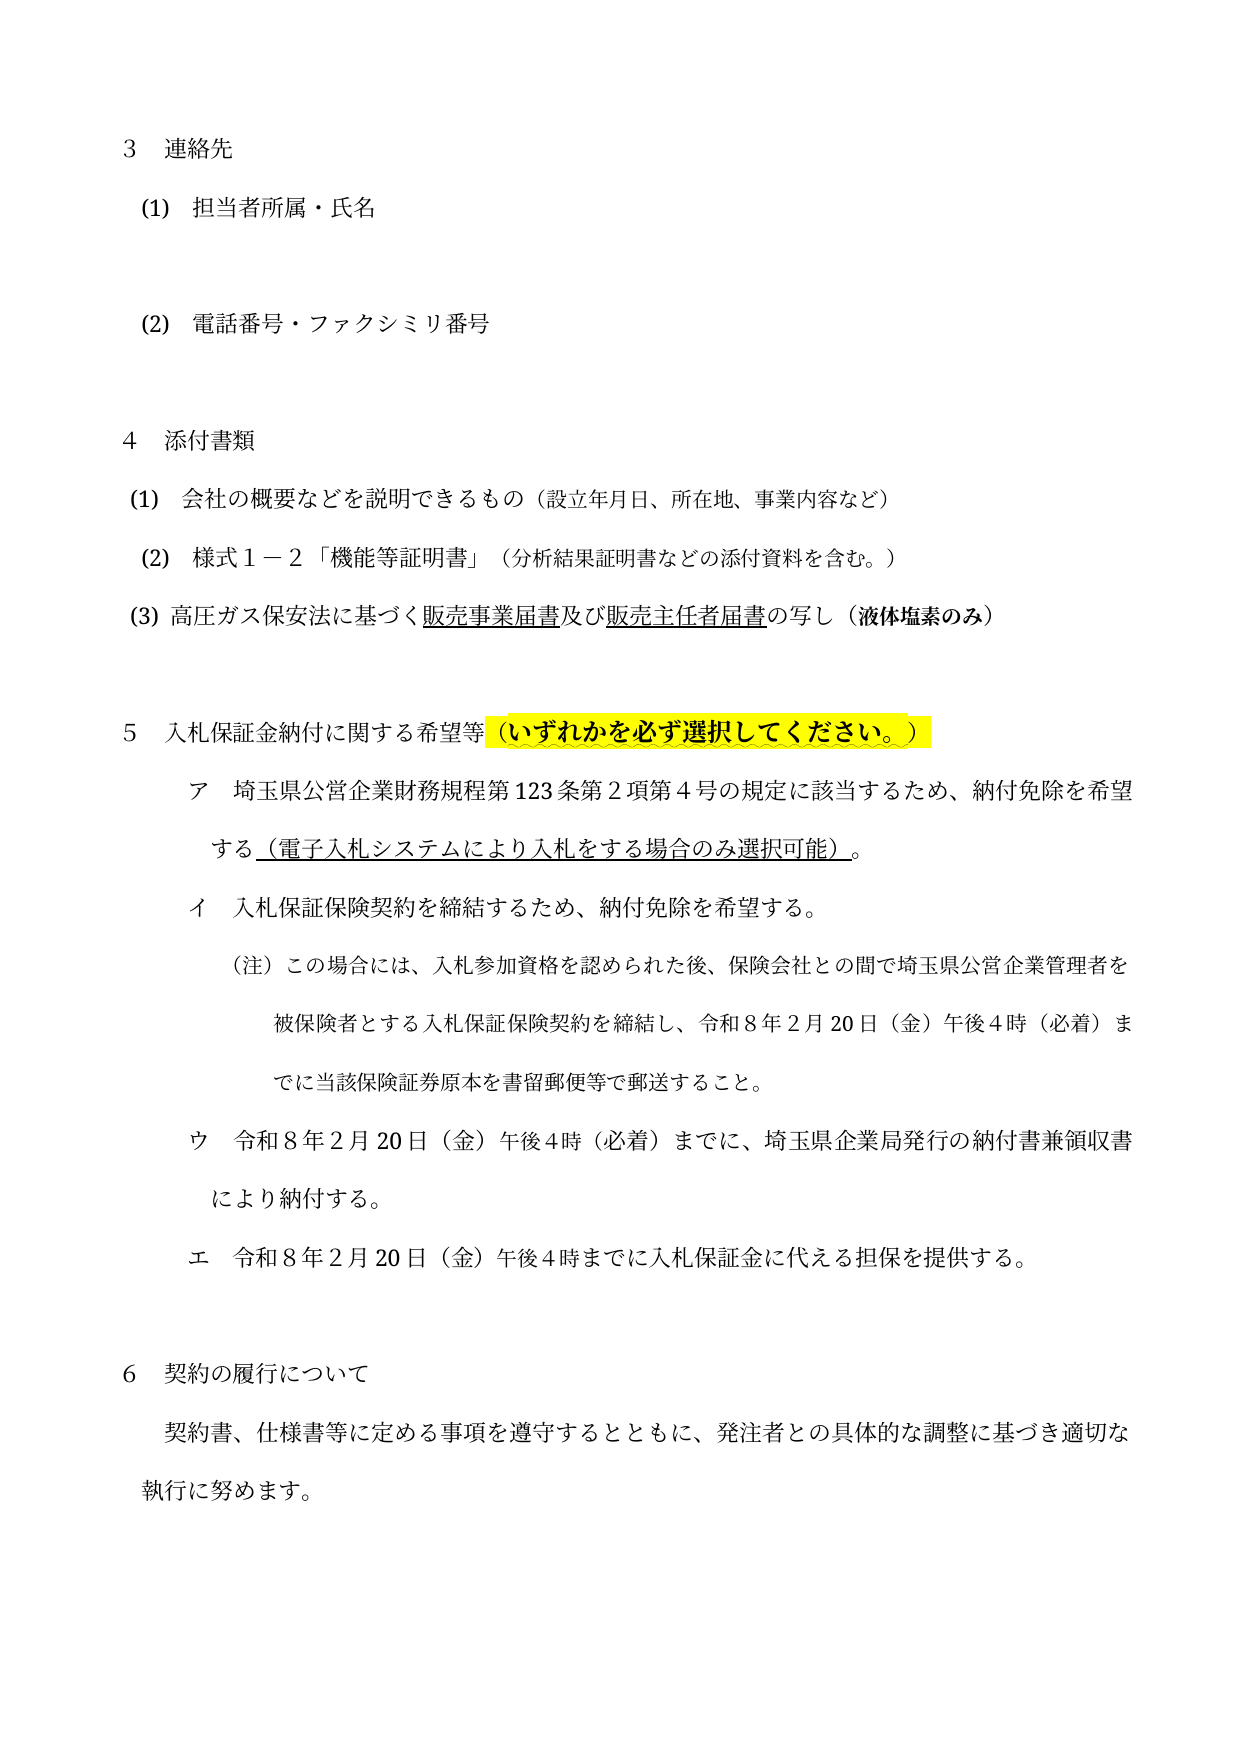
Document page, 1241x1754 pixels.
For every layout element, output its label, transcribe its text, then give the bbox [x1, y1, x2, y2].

text ウ 令和８年２月20日（金）午後４時（必着）までに、埼玉県企業局発行の納付書兼領収書により納付する。 [118, 1110, 1134, 1227]
text ５ 入札保証金納付に関する希望等（いずれかを必ず選択してください。） [118, 702, 1134, 760]
text 契約書、仕様書等に定める事項を遵守するとともに、発注者との具体的な調整に基づき適切な執行に努めます。 [141, 1402, 1134, 1519]
text (2) 電話番号・ファクシミリ番号 [118, 294, 1134, 352]
text (1) 担当者所属・氏名 [118, 177, 1134, 235]
text イ 入札保証保険契約を締結するため、納付免除を希望する。 [118, 877, 1134, 935]
text (2) 様式１－２「機能等証明書」（分析結果証明書などの添付資料を含む。） [118, 527, 1134, 585]
text (1) 会社の概要などを説明できるもの（設立年月日、所在地、事業内容など） [118, 469, 1134, 527]
text エ 令和８年２月20日（金）午後４時までに入札保証金に代える担保を提供する。 [118, 1227, 1134, 1285]
text ６ 契約の履行について [118, 1344, 1134, 1402]
text (3) 高圧ガス保安法に基づく販売事業届書及び販売主任者届書の写し（液体塩素のみ） [118, 585, 1134, 644]
text ４ 添付書類 [118, 410, 1134, 469]
text ３ 連絡先 [118, 119, 1134, 177]
text ア 埼玉県公営企業財務規程第123条第２項第４号の規定に該当するため、納付免除を希望する（電子入札システムにより入札をする場合のみ選択可能）。 [118, 760, 1134, 877]
text （注）この場合には、入札参加資格を認められた後、保険会社との間で埼玉県公営企業管理者を被保険者とする入札保証保険契約を締結し、令和８年２月20日（金）午後４時（必着）までに当該保険証券原本を書留郵便等で郵送すること。 [221, 935, 1134, 1110]
